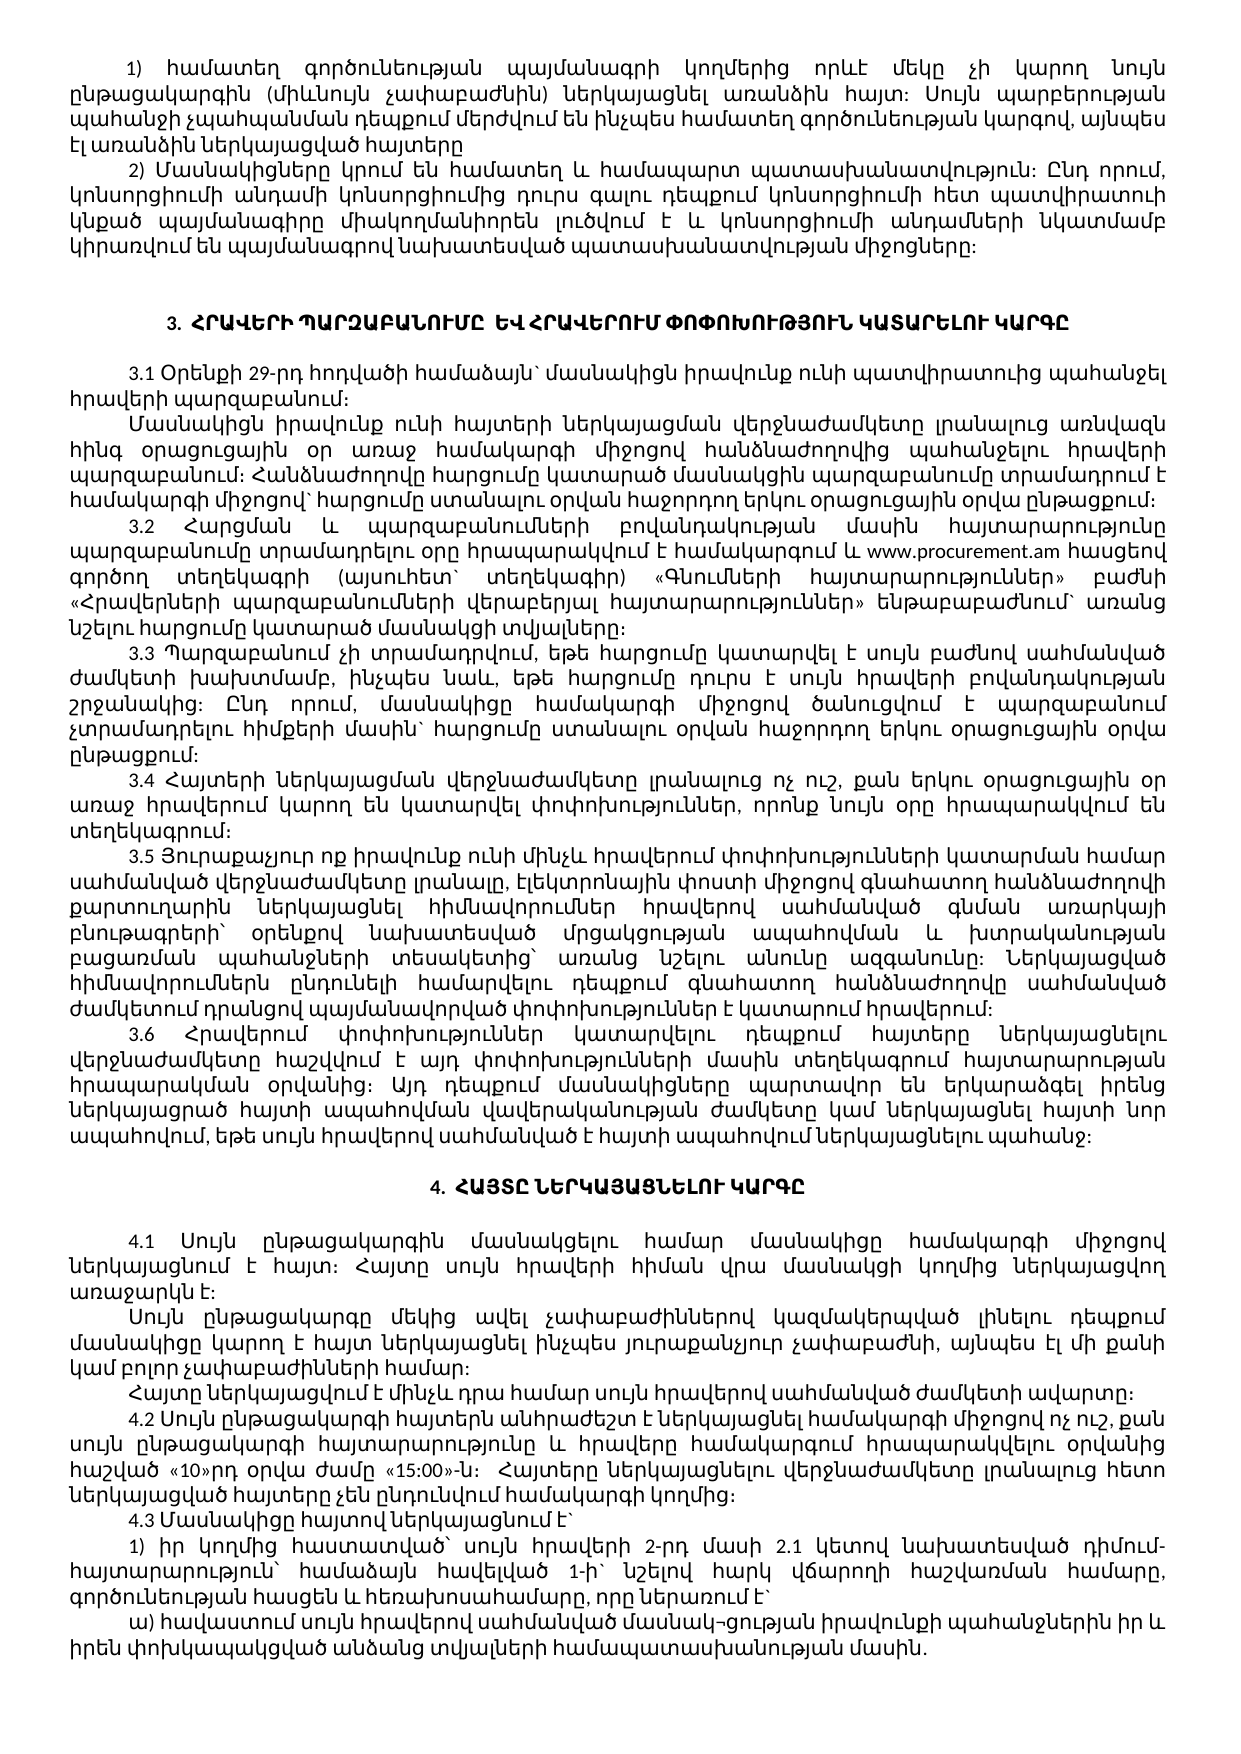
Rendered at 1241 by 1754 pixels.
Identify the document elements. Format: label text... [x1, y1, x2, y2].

text Հայտը ներկայացվում է մինչև դրա համար սույն հրավերով սահմանված ժամկետի ավարտը։ [69, 1381, 1167, 1406]
text 4.2 Սույն ընթացակարգի հայտերն անհրաժեշտ է ներկայացնել համակարգի միջոցով ոչ ուշ, քան սույն ընթացակարգի հայտարարությունը և հրավերը համակարգում հրապարակվելու օրվանից հաշված «10»րդ օրվա ժամը «15:00»-ն։ Հայտերը ներկայացնելու վերջնաժամկետը լրանալուց հետո ներկայացված հայտերը չեն ընդունվում համակարգի կողմից։ [69, 1406, 1167, 1508]
text ա) հավաստում սույն հրավերով սահմանված մասնակ¬ցության իրավունքի պահանջներին իր և իրեն փոխկապակցված անձանց տվյալների համապատասխանության մասին. [69, 1609, 1167, 1660]
text 1) համատեղ գործունեության պայմանագրի կողմերից որևէ մեկը չի կարող նույն ընթացակարգին (միևնույն չափաբաժնին) ներկայացնել առանձին հայտ: Սույն պարբերության պահանջի չպահպանման դեպքում մերժվում են ինչպես համատեղ գործունեության կարգով, այնպես էլ առանձին ներկայացված հայտերը [69, 56, 1167, 157]
text 3.3 Պարզաբանում չի տրամադրվում, եթե հարցումը կատարվել է սույն բաժնով սահմանված ժամկետի խախտմամբ, ինչպես նաև, եթե հարցումը դուրս է սույն հրավերի բովանդակության շրջանակից: Ընդ որում, մասնակիցը համակարգի միջոցով ծանուցվում է պարզաբանում չտրամադրելու հիմքերի մասին` հարցումը ստանալու օրվան հաջորդող երկու օրացուցային օրվա ընթացքում: [69, 640, 1167, 767]
text 3.5 Յուրաքաչյուր ոք իրավունք ունի մինչև հրավերում փոփոխությունների կատարման համար սահմանված վերջնաժամկետը լրանալը, էլեկտրոնային փոստի միջոցով գնահատող հանձնաժողովի քարտուղարին ներկայացնել հիմնավորումներ հրավերով սահմանված գնման առարկայի բնութագրերի՝ օրենքով նախատեսված մրցակցության ապահովման և խտրականության բացառման պահանջների տեսակետից՝ առանց նշելու անունը ազգանունը: Ներկայացված հիմնավորումներն ընդունելի համարվելու դեպքում գնահատող հանձնաժողովը սահմանված ժամկետում դրանցով պայմանավորված փոփոխություններ է կատարում հրավերում: [69, 843, 1167, 1021]
text 3.4 Հայտերի ներկայացման վերջնաժամկետը լրանալուց ոչ ուշ, քան երկու օրացուցային օր առաջ հրավերում կարող են կատարվել փոփոխություններ, որոնք նույն օրը հրապարակվում են տեղեկագրում։ [69, 767, 1167, 843]
text 2) Մասնակիցները կրում են համատեղ և համապարտ պատասխանատվություն: Ընդ որում, կոնսորցիումի անդամի կոնսորցիումից դուրս գալու դեպքում կոնսորցիումի հետ պատվիրատուի կնքած պայմանագիրը միակողմանիորեն լուծվում է և կոնսորցիումի անդամների նկատմամբ կիրառվում են պայմանագրով նախատեսված պատասխանատվության միջոցները: [69, 157, 1167, 259]
text Սույն ընթացակարգը մեկից ավել չափաբաժիններով կազմակերպված լինելու դեպքում մասնակիցը կարող է հայտ ներկայացնել ինչպես յուրաքանչյուր չափաբաժնի, այնպես էլ մի քանի կամ բոլոր չափաբաժինների համար: [69, 1304, 1167, 1381]
text 3.6 Հրավերում փոփոխություններ կատարվելու դեպքում հայտերը ներկայացնելու վերջնաժամկետը հաշվվում է այդ փոփոխությունների մասին տեղեկագրում հայտարարության հրապարակման օրվանից։ Այդ դեպքում մասնակիցները պարտավոր են երկարաձգել իրենց ներկայացրած հայտի ապահովման վավերականության ժամկետը կամ ներկայացնել հայտի նոր ապահովում, եթե սույն հրավերով սահմանված է հայտի ապահովում ներկայացնելու պահանջ: [69, 1021, 1167, 1148]
text 3. ՀՐԱՎԵՐԻ ՊԱՐԶԱԲԱՆՈՒՄԸ ԵՎ ՀՐԱՎԵՐՈՒՄ ՓՈՓՈԽՈՒԹՅՈՒՆ ԿԱՏԱՐԵԼՈՒ ԿԱՐԳԸ [69, 310, 1167, 335]
text 4.3 Մասնակիցը հայտով ներկայացնում է` [69, 1508, 1167, 1533]
text 3.2 Հարցման և պարզաբանումների բովանդակության մասին հայտարարությունը պարզաբանումը տրամադրելու օրը հրապարակվում է համակարգում և www.procurement.am հասցեով գործող տեղեկագրի (այսուհետ` տեղեկագիր) «Գնումների հայտարարություններ» բաժնի «Հրավերների պարզաբանումների վերաբերյալ հայտարարություններ» ենթաբաբաժնում` առանց նշելու հարցումը կատարած մասնակցի տվյալները։ [69, 513, 1167, 640]
text 1) իր կողմից հաստատված՝ սույն հրավերի 2-րդ մասի 2.1 կետով նախատեսված դիմում-հայտարարություն՝ համաձայն հավելված 1-ի` նշելով հարկ վճարողի հաշվառման համարը, գործունեության հասցեն և հեռախոսահամարը, որը ներառում է` [69, 1533, 1167, 1609]
text 4.1 Սույն ընթացակարգին մասնակցելու համար մասնակիցը համակարգի միջոցով ներկայացնում է հայտ։ Հայտը սույն հրավերի հիման վրա մասնակցի կողմից ներկայացվող առաջարկն է: [69, 1228, 1167, 1304]
text Մասնակիցն իրավունք ունի հայտերի ներկայացման վերջնաժամկետը լրանալուց առնվազն հինգ օրացուցային օր առաջ համակարգի միջոցով հանձնաժողովից պահանջելու հրավերի պարզաբանում։ Հանձնաժողովը հարցումը կատարած մասնակցին պարզաբանումը տրամադրում է համակարգի միջոցով` հարցումը ստանալու օրվան հաջորդող երկու օրացուցային օրվա ընթացքում։ [69, 411, 1167, 513]
text 4. ՀԱՅՏԸ ՆԵՐԿԱՅԱՑՆԵԼՈՒ ԿԱՐԳԸ [69, 1174, 1167, 1199]
text 3.1 Օրենքի 29-րդ հոդվածի համաձայն` մասնակիցն իրավունք ունի պատվիրատուից պահանջել հրավերի պարզաբանում։ [69, 361, 1167, 411]
